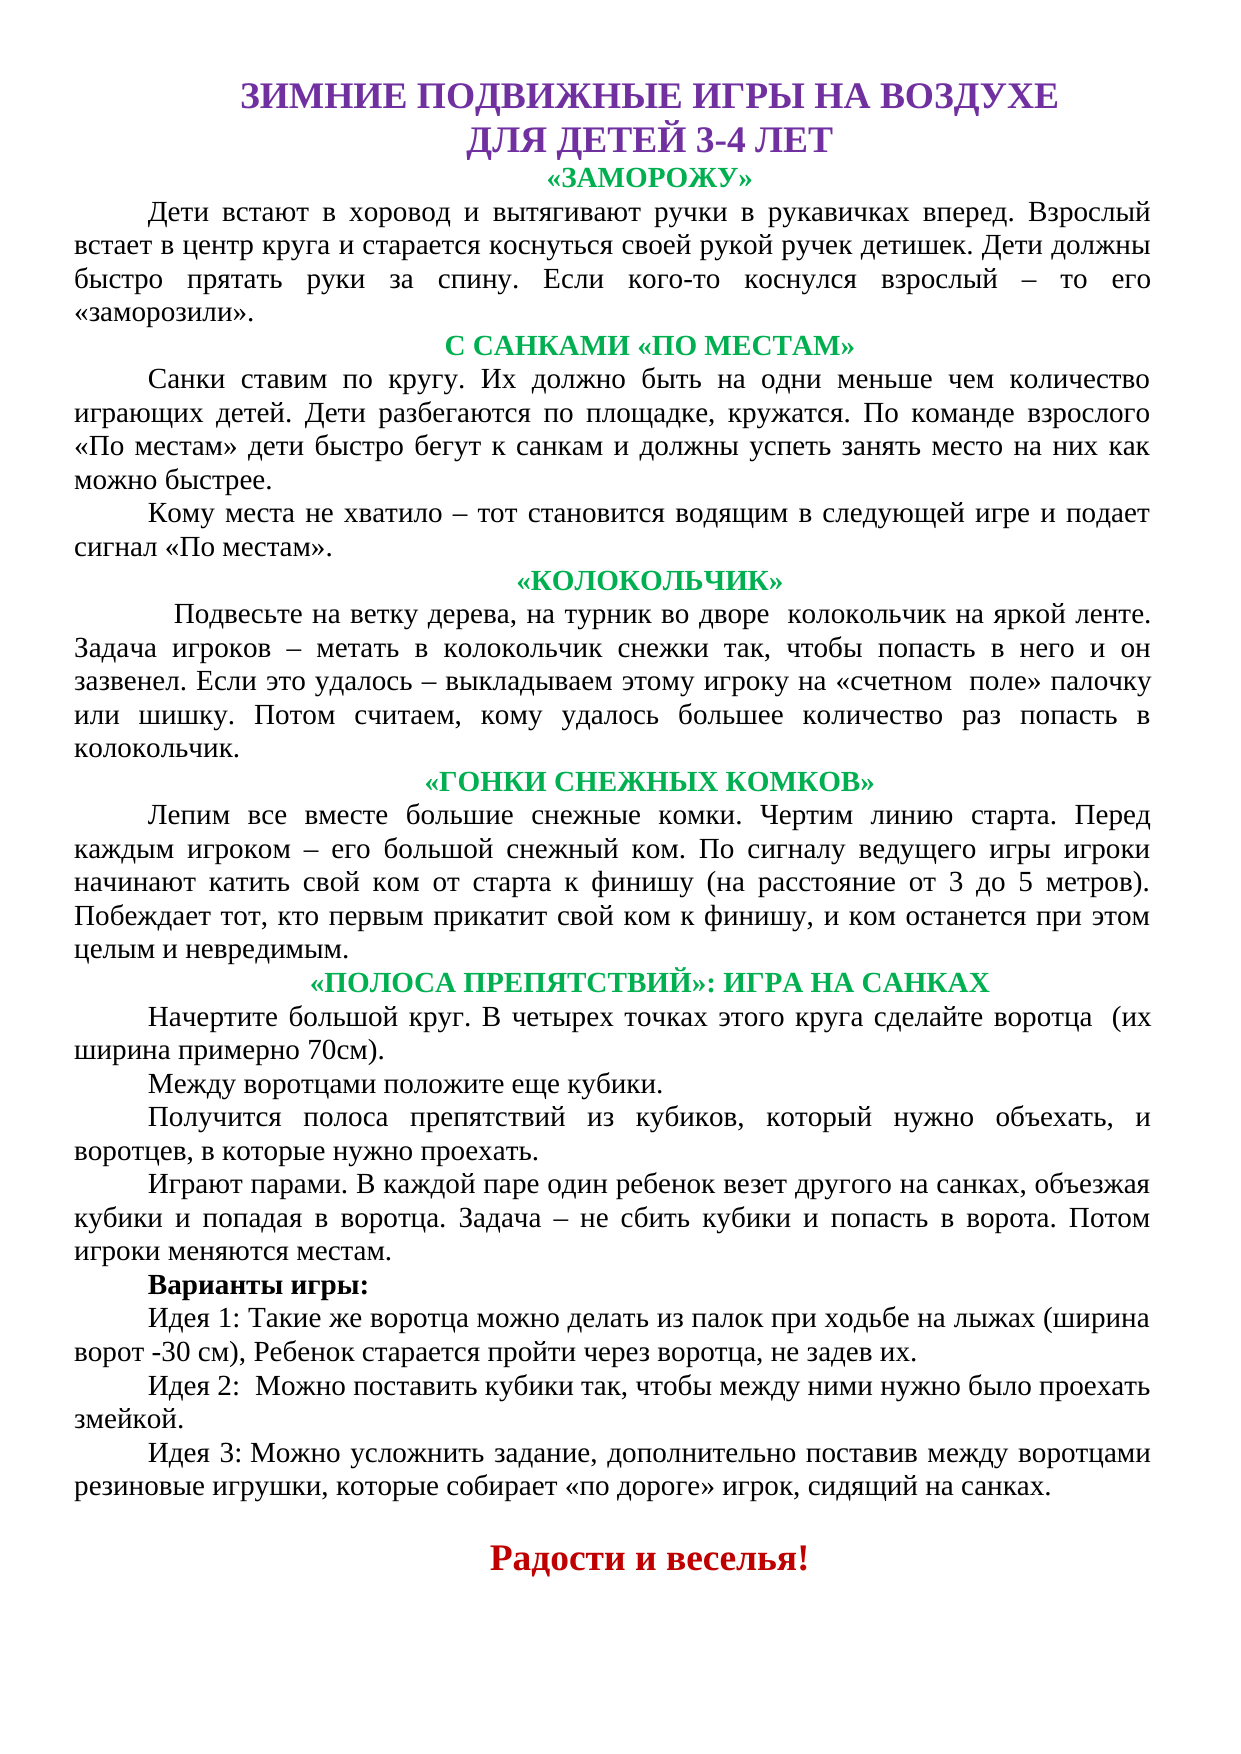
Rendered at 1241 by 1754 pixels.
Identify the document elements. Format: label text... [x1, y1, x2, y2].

text Идея 2: Можно поставить кубики так, чтобы между ними нужно было проехать змейкой. [74, 1368, 1152, 1435]
text Дети встают в хоровод и вытягивают ручки в рукавичках вперед. Взрослый встает в центр круга и старается коснуться своей рукой ручек детишек. Дети должны быстро прятать руки за спину. Если кого-то коснулся взрослый – то его «заморозили». [74, 194, 1152, 328]
subtitle «ПОЛОСА ПРЕПЯТСТВИЙ»: ИГРА НА САНКАХ [74, 965, 1152, 999]
text Играют парами. В каждой паре один ребенок везет другого на санках, объезжая кубики и попадая в воротца. Задача – не сбить кубики и попасть в ворота. Потом игроки меняются местам. [74, 1166, 1152, 1267]
text Начертите большой круг. В четырех точках этого круга сделайте воротца (их ширина примерно 70см). [74, 999, 1152, 1066]
subtitle «КОЛОКОЛЬЧИК» [74, 563, 1152, 596]
text «ЗАМОРОЖУ» [74, 160, 1152, 194]
text Идея 1: Такие же воротца можно делать из палок при ходьбе на лыжах (ширина ворот -30 см), Ребенок старается пройти через воротца, не задев их. [74, 1301, 1152, 1368]
text Идея 3: Можно усложнить задание, дополнительно поставив между воротцами резиновые игрушки, которые собирает «по дороге» игрок, сидящий на санках. [74, 1435, 1152, 1502]
text Получится полоса препятствий из кубиков, который нужно объехать, и воротцев, в которые нужно проехать. [74, 1099, 1152, 1166]
text Подвесьте на ветку дерева, на турник во дворе колокольчик на яркой ленте. Задача игроков – метать в колокольчик снежки так, чтобы попасть в него и он зазвенел. Если это удалось – выкладываем этому игроку на «счетном поле» палочку или шишку. Потом считаем, кому удалось большее количество раз попасть в колокольчик. [74, 596, 1152, 764]
text Зимние подвижные игры на воздухе [74, 74, 1152, 117]
text Лепим все вместе большие снежные комки. Чертим линию старта. Перед каждым игроком – его большой снежный ком. По сигналу ведущего игры игроки начинают катить свой ком от старта к финишу (на расстояние от 3 до 5 метров). Побеждает тот, кто первым прикатит свой ком к финишу, и ком останется при этом целым и невредимым. [74, 797, 1152, 965]
subtitle С САНКАМИ «ПО МЕСТАМ» [74, 328, 1152, 361]
text Кому места не хватило – тот становится водящим в следующей игре и подает сигнал «По местам». [74, 496, 1152, 563]
text Радости и веселья! [74, 1535, 1152, 1578]
text Санки ставим по кругу. Их должно быть на одни меньше чем количество играющих детей. Дети разбегаются по площадке, кружатся. По команде взрослого «По местам» дети быстро бегут к санкам и должны успеть занять место на них как можно быстрее. [74, 361, 1152, 496]
text Варианты игры: [74, 1267, 1152, 1301]
text Между воротцами положите еще кубики. [74, 1066, 1152, 1099]
text для детей 3-4 лет [74, 117, 1152, 160]
subtitle «ГОНКИ СНЕЖНЫХ КОМКОВ» [74, 764, 1152, 797]
